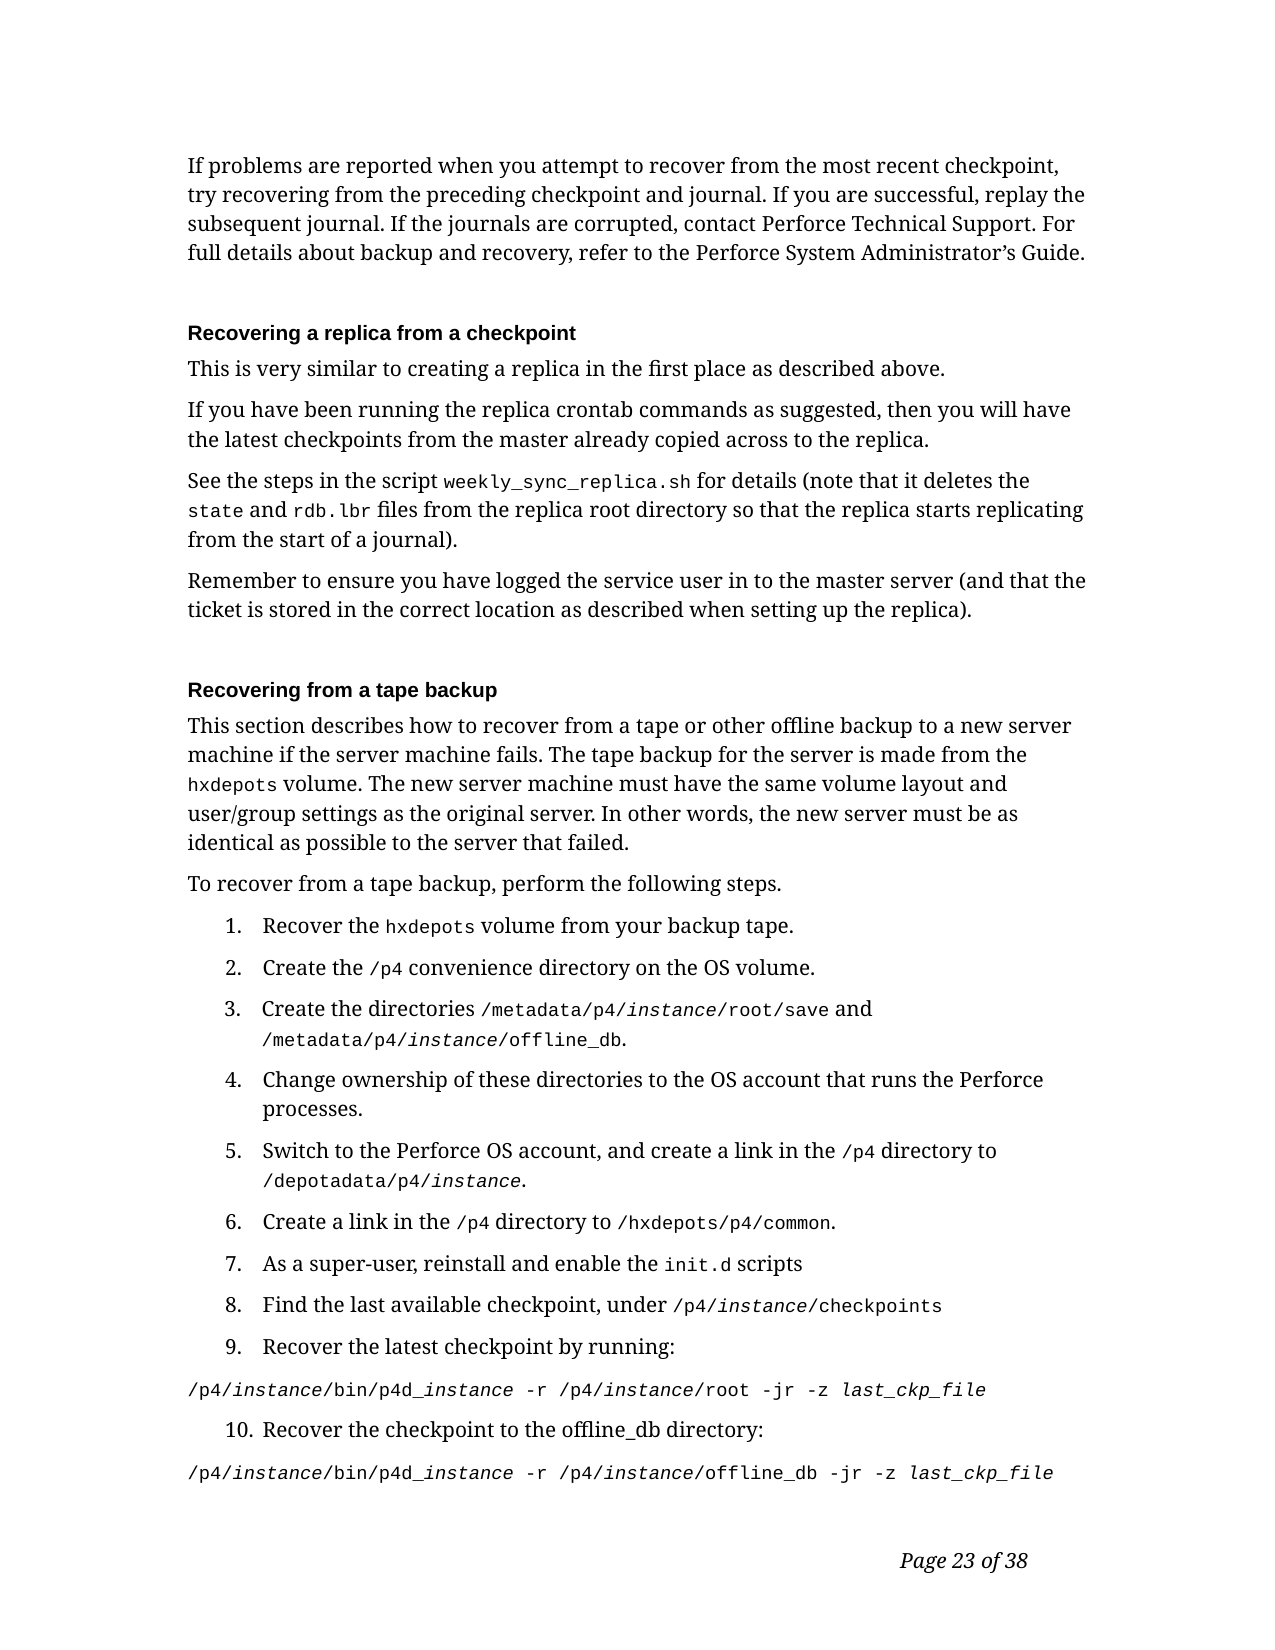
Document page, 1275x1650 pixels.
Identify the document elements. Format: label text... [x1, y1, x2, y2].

list Recover the hxdepots volume from your backup tape. [225, 910, 1087, 939]
list Switch to the Perforce OS account, and create a link in the /p4 directory to /depotadata/p4/instance. [225, 1135, 1087, 1194]
text This is very similar to creating a replica in the first place as described above. [187, 353, 1087, 382]
list As a super-user, reinstall and enable the init.d scripts [225, 1248, 1087, 1277]
text To recover from a tape backup, perform the following steps. [187, 869, 1087, 898]
list Recover the checkpoint to the offline_db directory: [225, 1414, 1087, 1444]
text See the steps in the script weekly_sync_replica.sh for details (note that it deletes the state and rdb.lbr files from the replica root directory so that the replica starts replicating from the start of a journal). [187, 466, 1087, 553]
text /p4/instance/bin/p4d_instance -r /p4/instance/offline_db -jr -z last_ckp_file [187, 1456, 1087, 1485]
list Change ownership of these directories to the OS account that runs the Perforce processes. [225, 1064, 1087, 1123]
text /p4/instance/bin/p4d_instance -r /p4/instance/root -jr -z last_ckp_file [187, 1373, 1087, 1402]
list Find the last available checkpoint, under /p4/instance/checkpoints [225, 1289, 1087, 1319]
text If problems are reported when you attempt to recover from the most recent checkpoint, try recovering from the preceding checkpoint and journal. If you are successful, replay the subsequent journal. If the journals are corrupted, contact Perforce Technical Support. For full details about backup and recovery, refer to the Perforce System Administrator’s Guide. [187, 150, 1087, 267]
text This section describes how to recover from a tape or other offline backup to a new server machine if the server machine fails. The tape backup for the server is made from the hxdepots volume. The new server machine must have the same volume layout and user/group settings as the original server. In other words, the new server must be as identical as possible to the server that failed. [187, 710, 1087, 856]
subtitle Recovering from a tape backup [187, 678, 1043, 702]
list Create the /p4 convenience directory on the OS volume. [225, 952, 1087, 981]
list Create a link in the /p4 directory to /hxdepots/p4/common. [225, 1206, 1087, 1235]
text Remember to ensure you have logged the service user in to the master server (and that the ticket is stored in the correct location as described when setting up the replica). [187, 566, 1087, 624]
subtitle Recovering a replica from a checkpoint [187, 321, 1043, 345]
list Create the directories /metadata/p4/instance/root/save and /metadata/p4/instance/offline_db. [224, 994, 1087, 1052]
text If you have been running the replica crontab commands as suggested, then you will have the latest checkpoints from the master already copied across to the replica. [187, 395, 1087, 453]
list Recover the latest checkpoint by running: [225, 1331, 1087, 1360]
